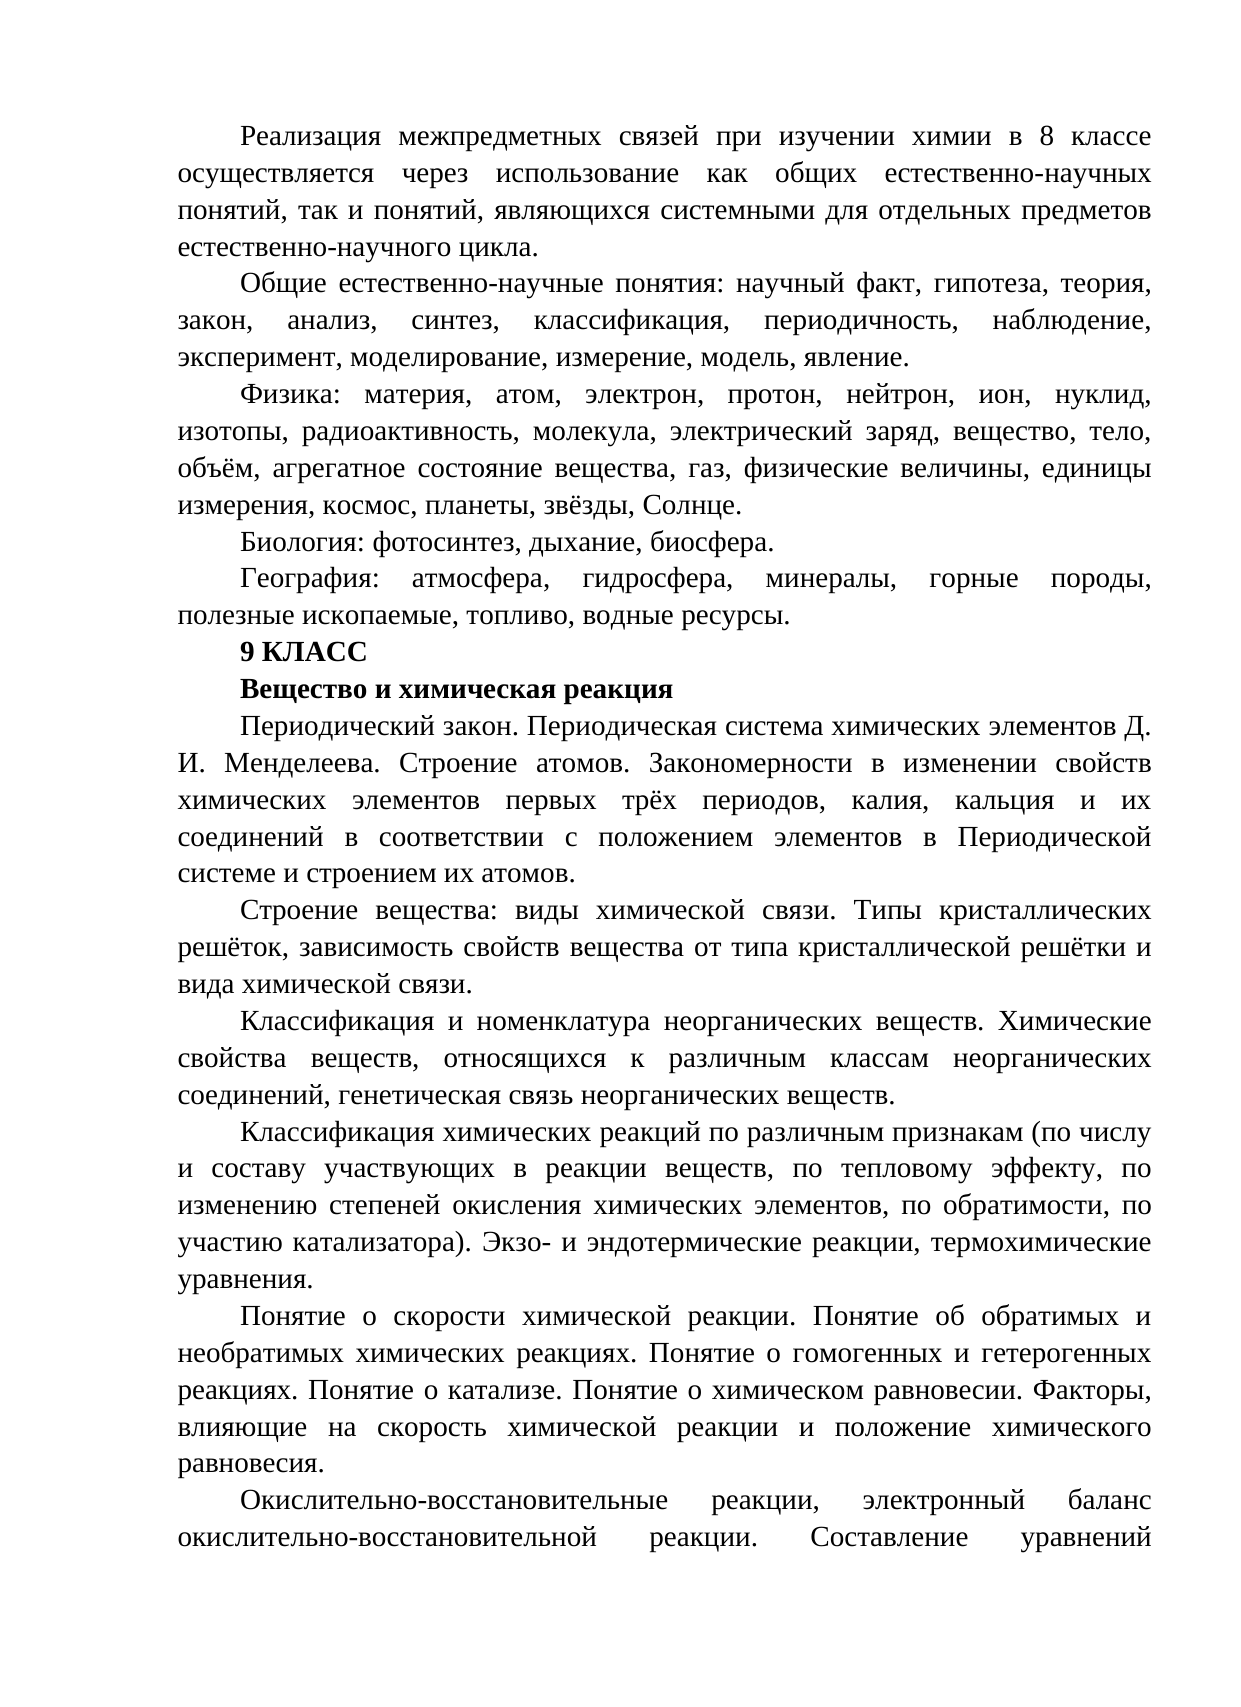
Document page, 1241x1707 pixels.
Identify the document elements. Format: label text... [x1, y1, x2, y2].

text Классификация и номенклатура неорганических веществ. Химические свойства веществ, относящихся к различным классам неорганических соединений, генетическая связь неорганических веществ. [177, 1003, 1152, 1110]
text 9 КЛАСС [177, 634, 1152, 668]
text Вещество и химическая реакция [177, 671, 1152, 705]
text Реализация межпредметных связей при изучении химии в 8 классе осуществляется через использование как общих естественно-научных понятий, так и понятий, являющихся системными для отдельных предметов естественно-научного цикла. [177, 118, 1152, 262]
text Физика: материя, атом, электрон, протон, нейтрон, ион, нуклид, изотопы, радиоактивность, молекула, электрический заряд, вещество, тело, объём, агрегатное состояние вещества, газ, физические величины, единицы измерения, космос, планеты, звёзды, Солнце. [177, 376, 1152, 520]
text Классификация химических реакций по различным признакам (по числу и составу участвующих в реакции веществ, по тепловому эффекту, по изменению степеней окисления химических элементов, по обратимости, по участию катализатора). Экзо- и эндотермические реакции, термохимические уравнения. [177, 1114, 1152, 1295]
text География: атмосфера, гидросфера, минералы, горные породы, полезные ископаемые, топливо, водные ресурсы. [177, 561, 1152, 631]
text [177, 1482, 1152, 1553]
text Строение вещества: виды химической связи. Типы кристаллических решёток, зависимость свойств вещества от типа кристаллической решётки и вида химической связи. [177, 892, 1152, 1000]
text Понятие о скорости химической реакции. Понятие об обратимых и необратимых химических реакциях. Понятие о гомогенных и гетерогенных реакциях. Понятие о катализе. Понятие о химическом равновесии. Факторы, влияющие на скорость химической реакции и положение химического равновесия. [177, 1298, 1152, 1479]
text Общие естественно-научные понятия: научный факт, гипотеза, теория, закон, анализ, синтез, классификация, периодичность, наблюдение, эксперимент, моделирование, измерение, модель, явление. [177, 266, 1152, 373]
text Периодический закон. Периодическая система химических элементов Д. И. Менделеева. Строение атомов. Закономерности в изменении свойств химических элементов первых трёх периодов, калия, кальция и их соединений в соответствии с положением элементов в Периодической системе и строением их атомов. [177, 708, 1152, 889]
text Биология: фотосинтез, дыхание, биосфера. [177, 524, 1152, 557]
